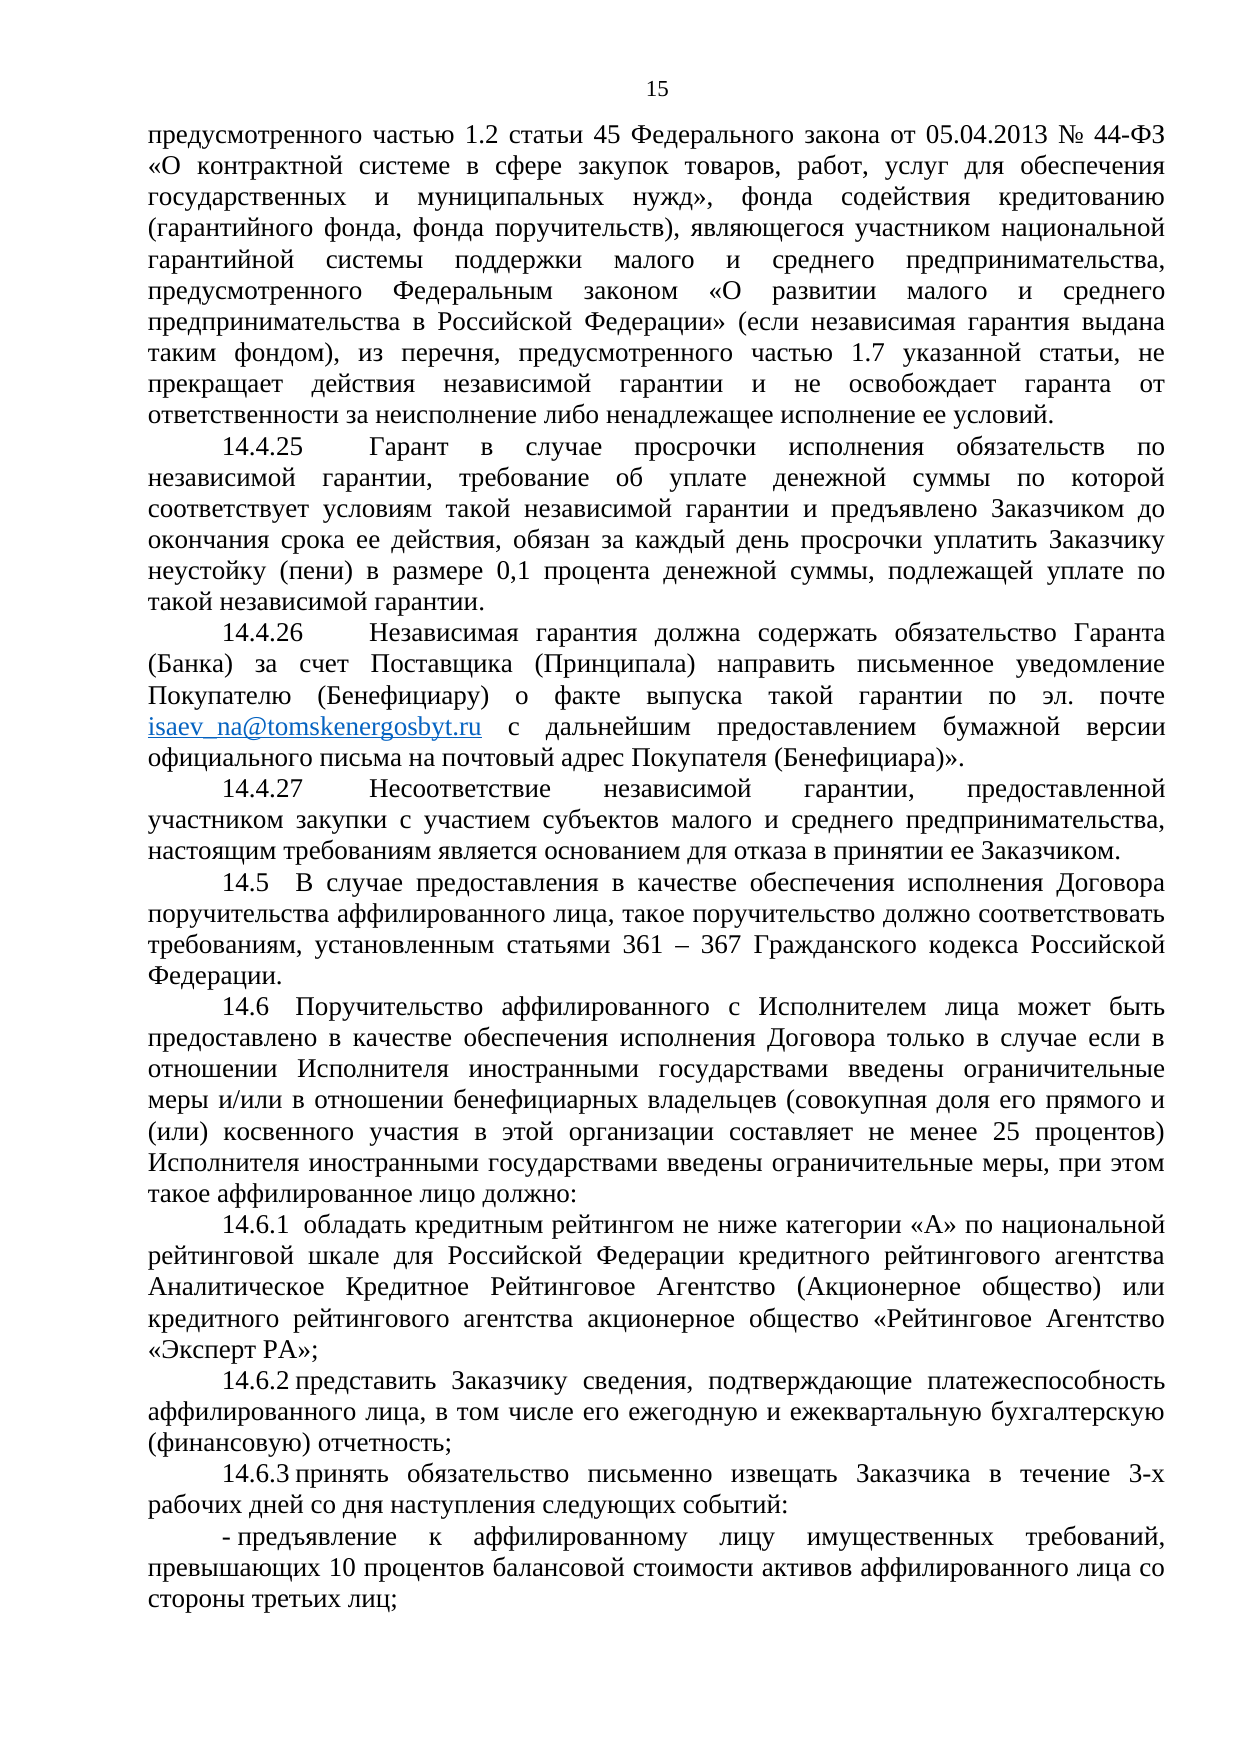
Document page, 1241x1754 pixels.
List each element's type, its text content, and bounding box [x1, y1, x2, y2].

list Несоответствие независимой гарантии, предоставленной участником закупки с участием субъектов малого и среднего предпринимательства, настоящим требованиям является основанием для отказа в принятии ее Заказчиком. [148, 772, 1166, 866]
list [148, 118, 1166, 429]
list Поручительство аффилированного с Исполнителем лица может быть предоставлено в качестве обеспечения исполнения Договора только в случае если в отношении Исполнителя иностранными государствами введены ограничительные меры и/или в отношении бенефициарных владельцев (совокупная доля его прямого и (или) косвенного участия в этой организации составляет не менее 25 процентов) Исполнителя иностранными государствами введены ограничительные меры, при этом такое аффилированное лицо должно: [148, 990, 1166, 1208]
list обладать кредитным рейтингом не ниже категории «А» по национальной рейтинговой шкале для Российской Федерации кредитного рейтингового агентства Аналитическое Кредитное Рейтинговое Агентство (Акционерное общество) или кредитного рейтингового агентства акционерное общество «Рейтинговое Агентство «Эксперт РА»; [148, 1208, 1166, 1364]
text - предъявление к аффилированному лицу имущественных требований, превышающих 10 процентов балансовой стоимости активов аффилированного лица со стороны третьих лиц; [148, 1520, 1166, 1613]
list принять обязательство письменно извещать Заказчика в течение 3-х рабочих дней со дня наступления следующих событий: [148, 1457, 1166, 1520]
list Гарант в случае просрочки исполнения обязательств по независимой гарантии, требование об уплате денежной суммы по которой соответствует условиям такой независимой гарантии и предъявлено Заказчиком до окончания срока ее действия, обязан за каждый день просрочки уплатить Заказчику неустойку (пени) в размере 0,1 процента денежной суммы, подлежащей уплате по такой независимой гарантии. [148, 429, 1166, 616]
list Независимая гарантия должна содержать обязательство Гаранта (Банка) за счет Поставщика (Принципала) направить письменное уведомление Покупателю (Бенефициару) о факте выпуска такой гарантии по эл. почте isaev_na@tomskenergosbyt.ru с дальнейшим предоставлением бумажной версии официального письма на почтовый адрес Покупателя (Бенефициара)». [148, 616, 1166, 772]
list В случае предоставления в качестве обеспечения исполнения Договора поручительства аффилированного лица, такое поручительство должно соответствовать требованиям, установленным статьями 361 – 367 Гражданского кодекса Российской Федерации. [148, 866, 1166, 990]
list представить Заказчику сведения, подтверждающие платежеспособность аффилированного лица, в том числе его ежегодную и ежеквартальную бухгалтерскую (финансовую) отчетность; [148, 1364, 1166, 1457]
